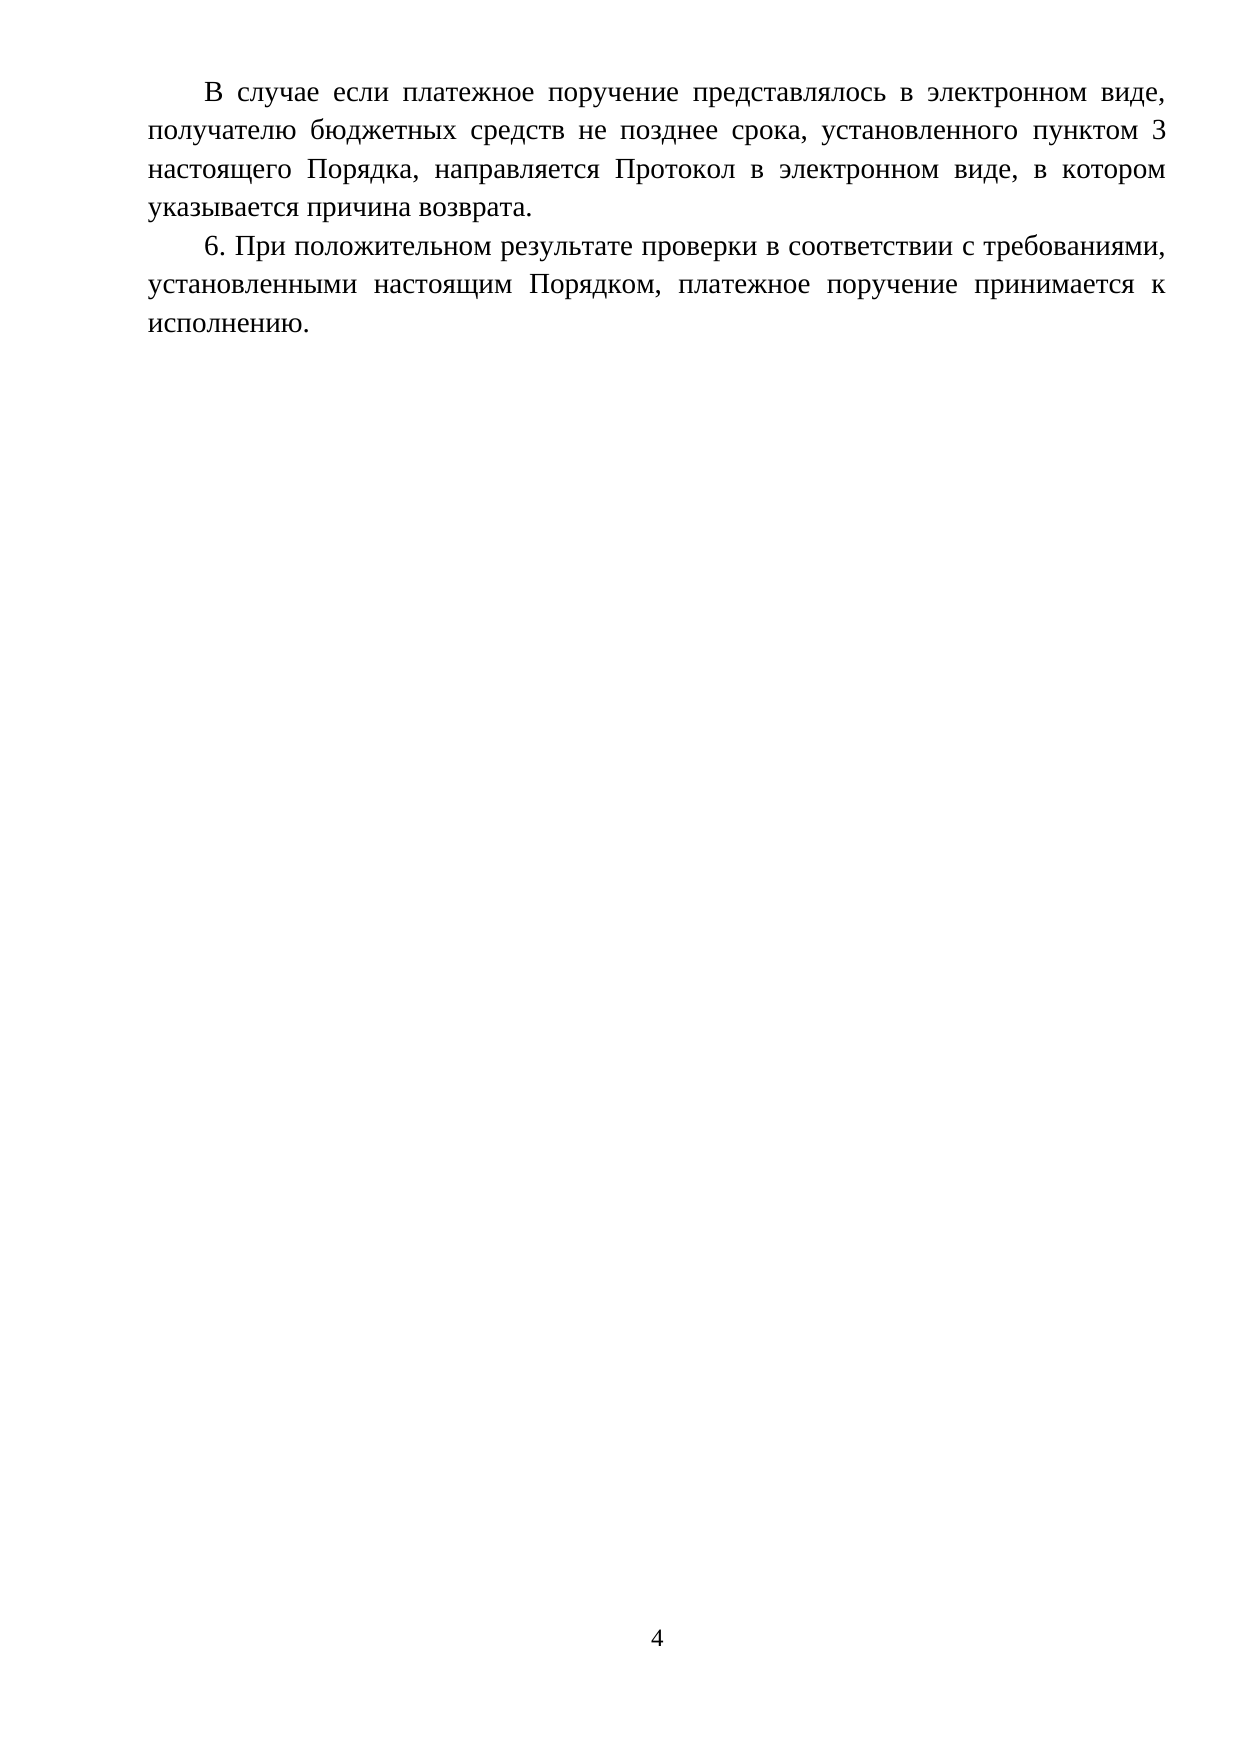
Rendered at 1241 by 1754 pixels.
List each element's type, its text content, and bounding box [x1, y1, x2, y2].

text В случае если платежное поручение представлялось в электронном виде, получателю бюджетных средств не позднее срока, установленного пунктом 3 настоящего Порядка, направляется Протокол в электронном виде, в котором указывается причина возврата. [148, 74, 1166, 223]
text 6. При положительном результате проверки в соответствии с требованиями, установленными настоящим Порядком, платежное поручение принимается к исполнению. [148, 228, 1166, 339]
